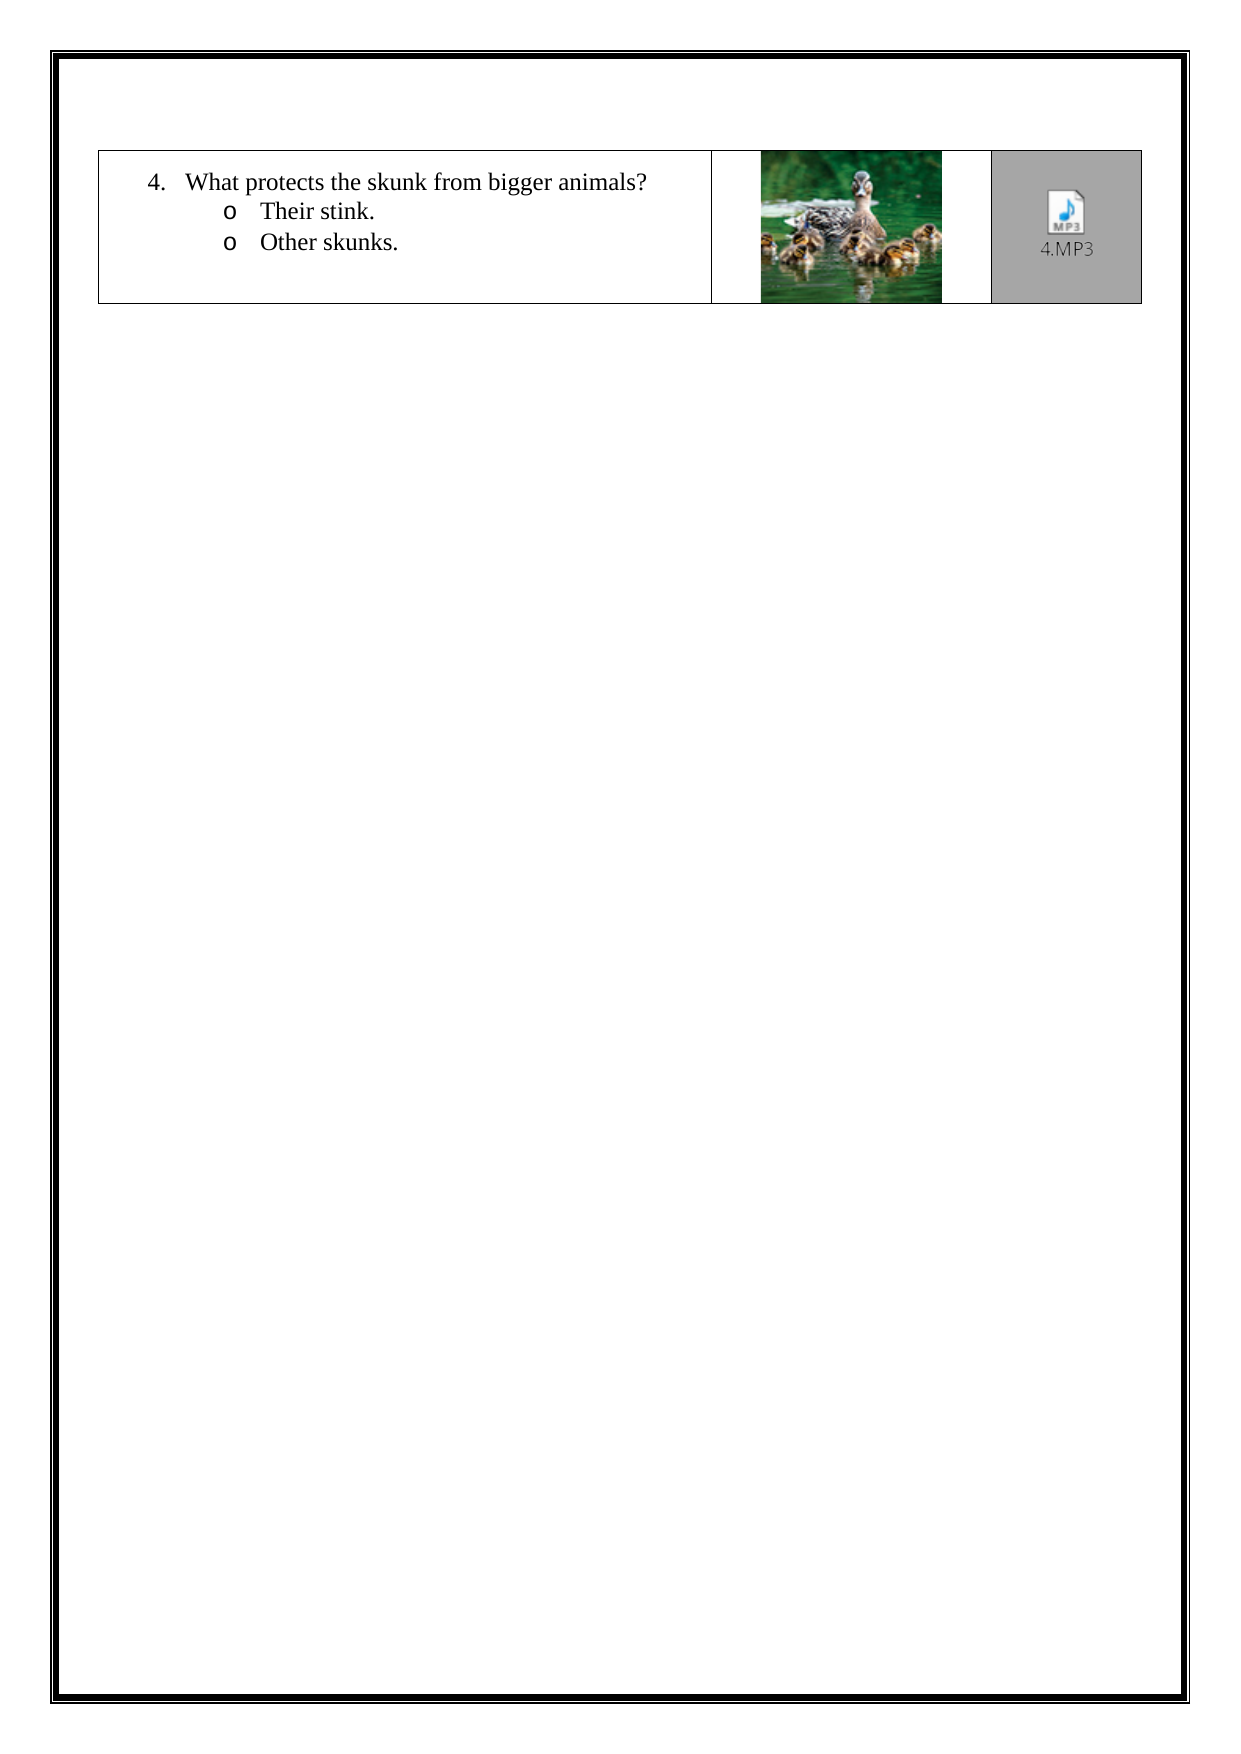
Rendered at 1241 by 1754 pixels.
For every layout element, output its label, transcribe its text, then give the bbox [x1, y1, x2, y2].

table_cell [712, 151, 760, 303]
picture [760, 151, 942, 303]
table_cell [992, 151, 1141, 303]
table_cell What protects the skunk from bigger animals? Their stink. Other skunks. [99, 151, 711, 303]
table_cell [942, 151, 991, 303]
